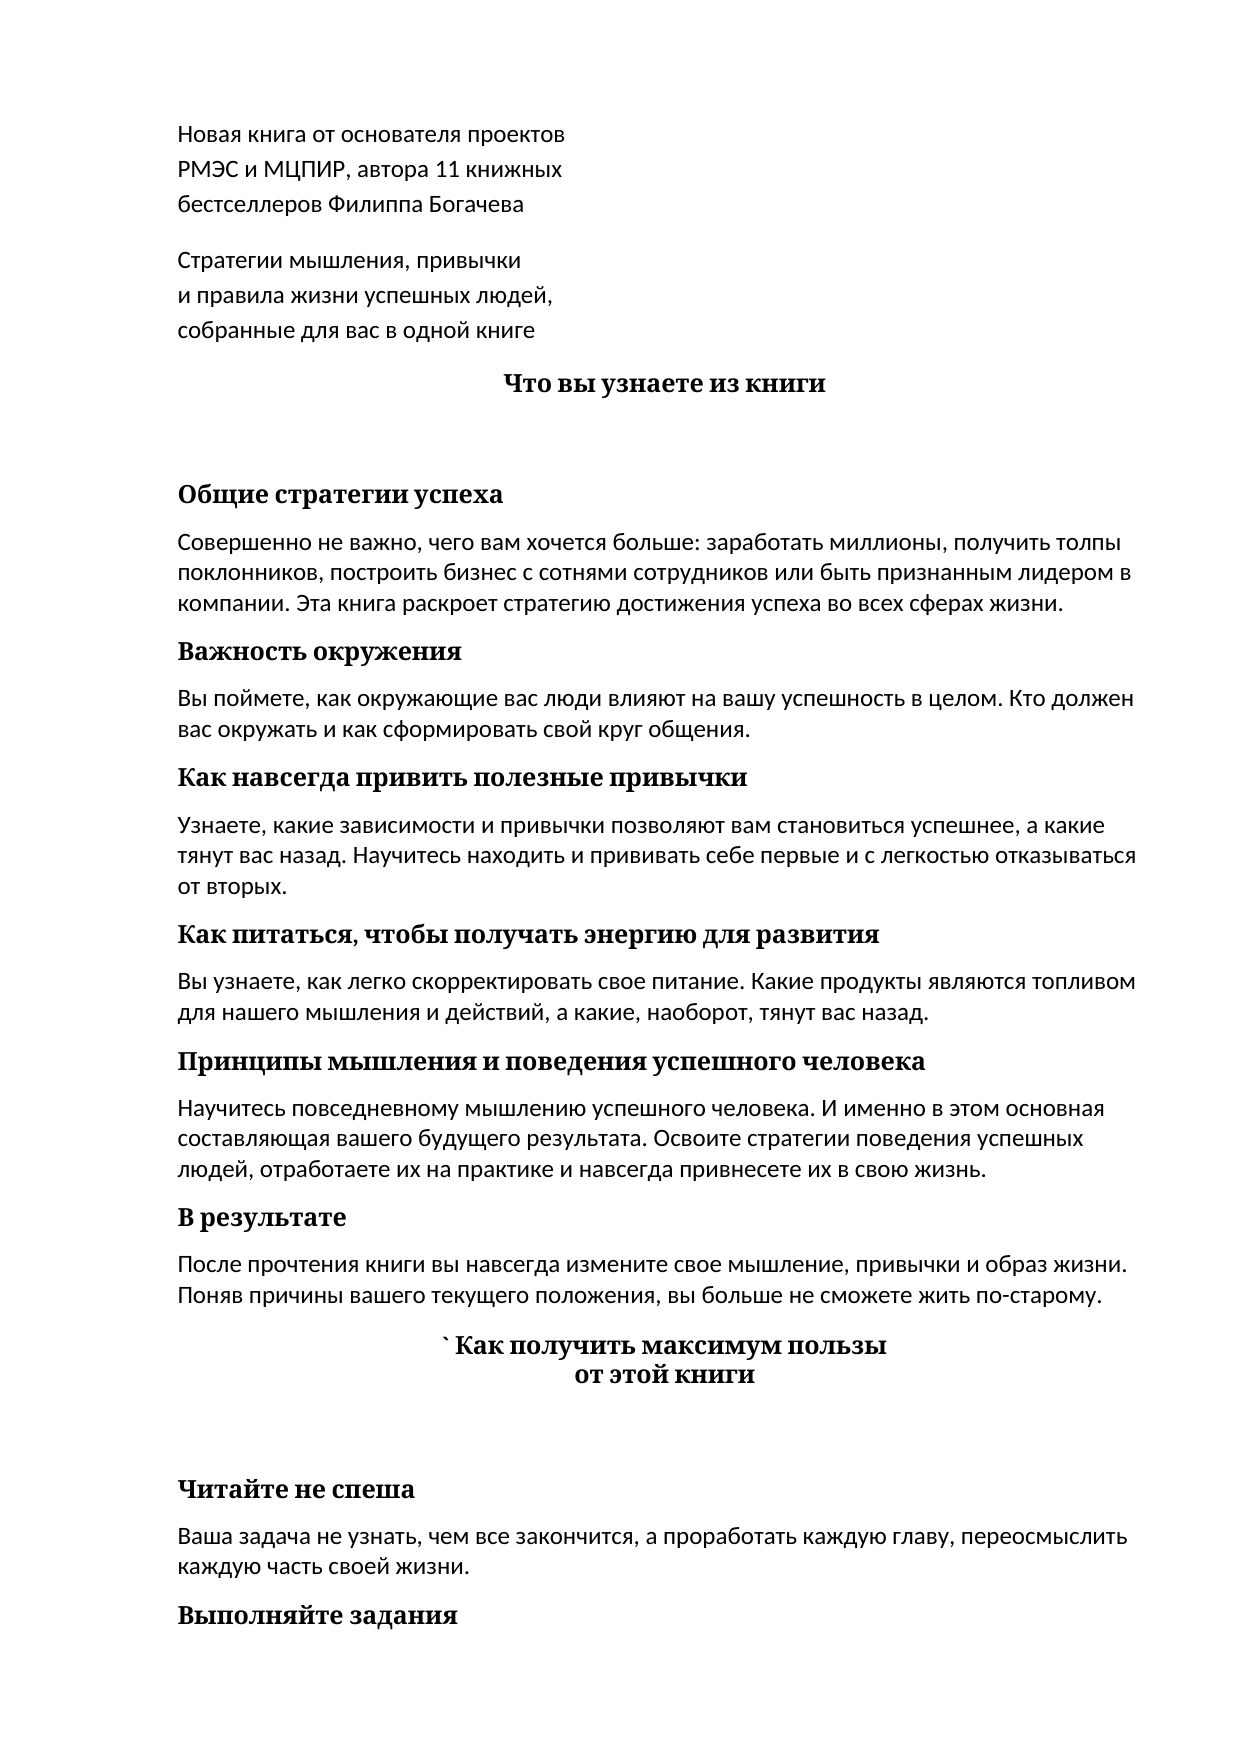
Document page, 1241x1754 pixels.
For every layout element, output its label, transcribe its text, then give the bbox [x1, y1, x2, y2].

text Общие стратегии успеха [177, 481, 1152, 510]
text Как питаться, чтобы получать энергию для развития [177, 921, 1152, 950]
text Как навсегда привить полезные привычки [177, 764, 1152, 793]
text Читайте не спеша [177, 1476, 1152, 1504]
text Стратегии мышления, привычки и правила жизни успешных людей, собранные для вас в одной книге [177, 244, 1152, 344]
text Ваша задача не узнать, чем все закончится, а проработать каждую главу, переосмыслить каждую часть своей жизни. [177, 1520, 1152, 1581]
text Важность окружения [177, 638, 1152, 667]
text Совершенно не важно, чего вам хочется больше: заработать миллионы, получить толпы поклонников, построить бизнес с сотнями сотрудников или быть признанным лидером в компании. Эта книга раскроет стратегию достижения успеха во всех сферах жизни. [177, 526, 1152, 617]
subtitle ` Как получить максимум пользы от этой книги [177, 1330, 1152, 1390]
text Вы поймете, как окружающие вас люди влияют на вашу успешность в целом. Кто должен вас окружать и как сформировать свой круг общения. [177, 682, 1152, 743]
text Научитесь повседневному мышлению успешного человека. И именно в этом основная составляющая вашего будущего результата. Освоите стратегии поведения успешных людей, отработаете их на практике и навсегда привнесете их в свою жизнь. [177, 1092, 1152, 1183]
text В результате [177, 1204, 1152, 1233]
text Что вы узнаете из книги [177, 370, 1152, 398]
text Вы узнаете, как легко скорректировать свое питание. Какие продукты являются топливом для нашего мышления и действий, а какие, наоборот, тянут вас назад. [177, 966, 1152, 1027]
text Принципы мышления и поведения успешного человека [177, 1047, 1152, 1076]
text Узнаете, какие зависимости и привычки позволяют вам становиться успешнее, а какие тянут вас назад. Научитесь находить и прививать себе первые и с легкостью отказываться от вторых. [177, 809, 1152, 900]
text Выполняйте задания [177, 1602, 1152, 1631]
text Новая книга от основателя проектов РМЭС и МЦПИР, автора 11 книжных бестселлеров Филиппа Богачева [177, 118, 1152, 219]
text После прочтения книги вы навсегда измените свое мышление, привычки и образ жизни. Поняв причины вашего текущего положения, вы больше не сможете жить по-старому. [177, 1248, 1152, 1309]
